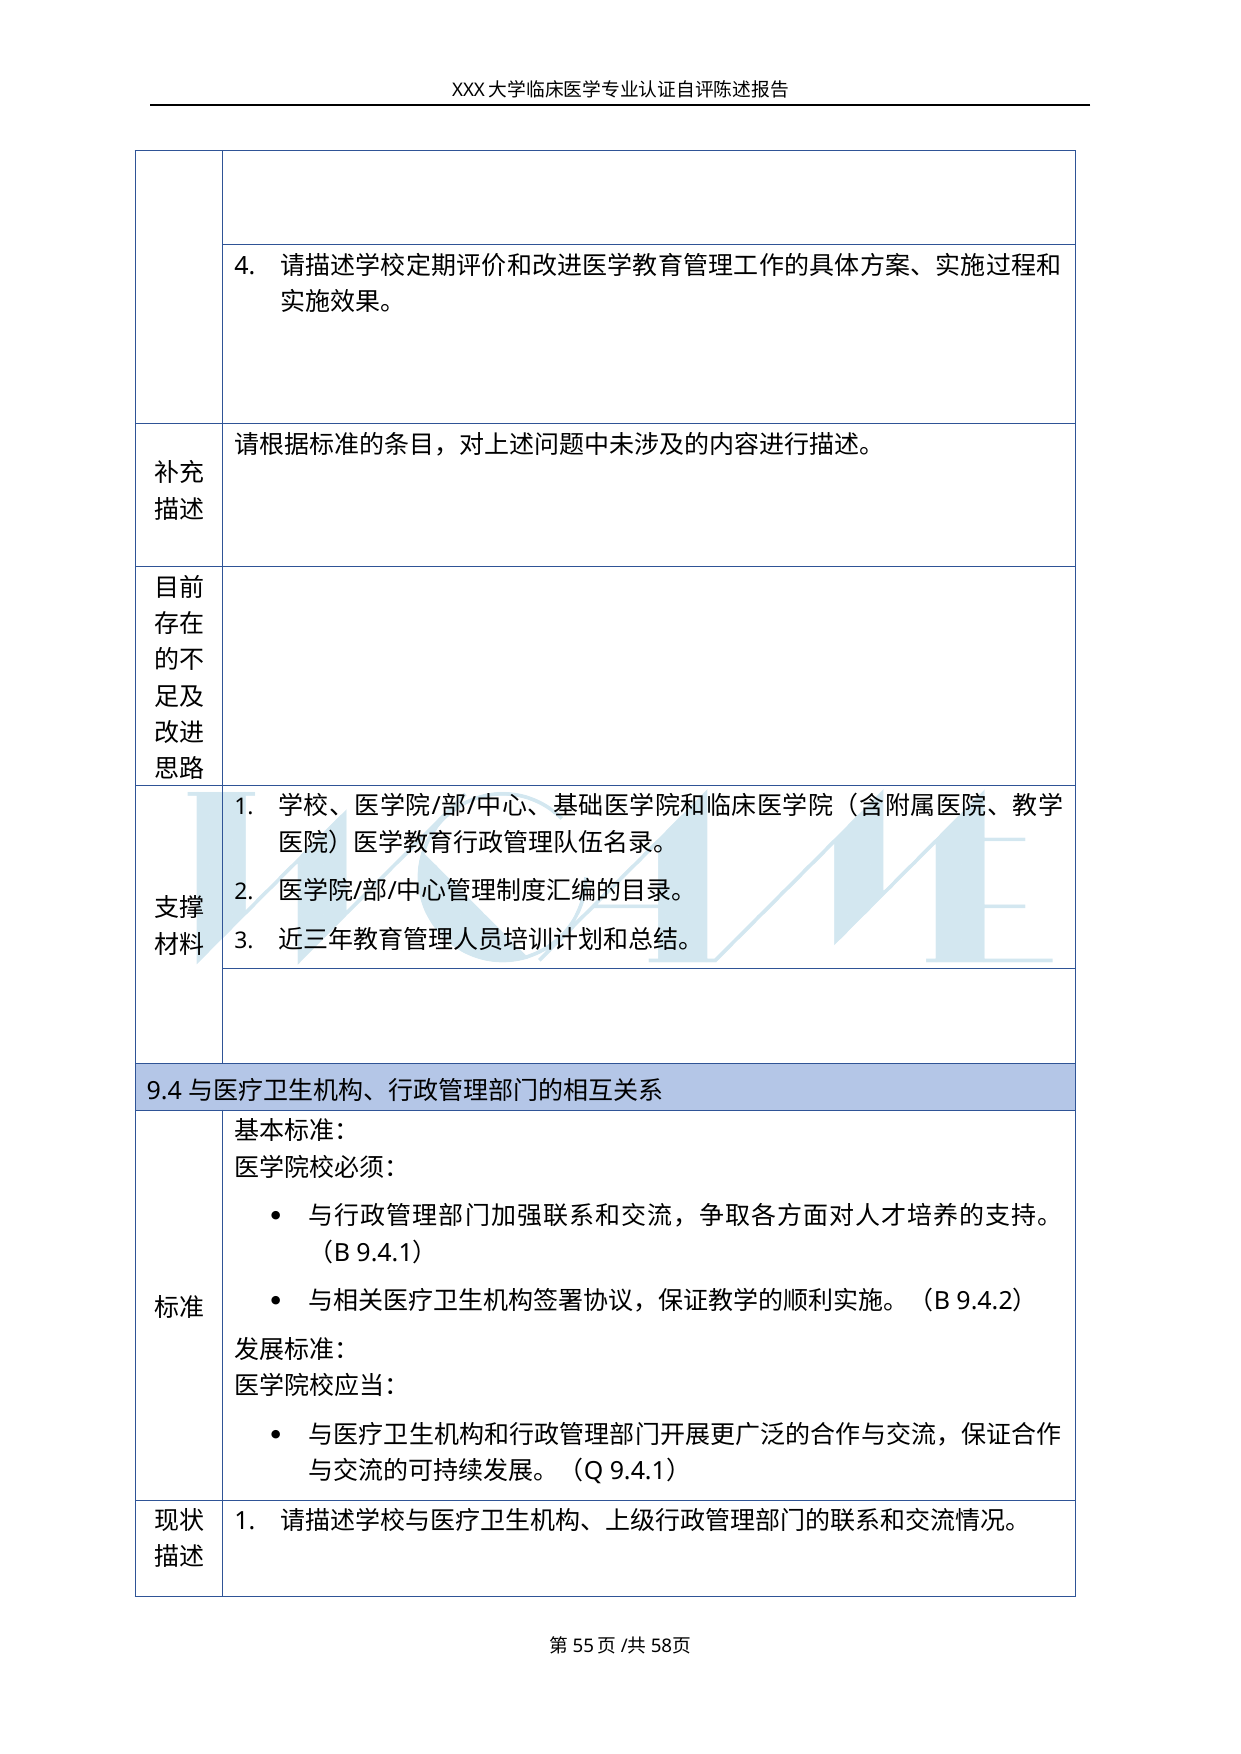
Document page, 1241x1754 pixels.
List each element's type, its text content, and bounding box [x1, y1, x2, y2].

table_cell 学校、医学院/部/中心、基础医学院和临床医学院（含附属医院、教学医院）医学教育行政管理队伍名录。 医学院/部/中心管理制度汇编的目录。 近三年教育管理人员培训计划和总结。 [223, 786, 1075, 968]
table_cell 基本标准： 医学院校必须： 与行政管理部门加强联系和交流，争取各方面对人才培养的支持。（B 9.4.1） 与相关医疗卫生机构签署协议，保证教学的顺利实施。（B 9.4.2） 发展标准： 医学院校应当： 与医疗卫生机构和行政管理部门开展更广泛的合作与交流，保证合作与交流的可持续发展。（Q 9.4.1） [223, 1111, 1075, 1499]
table_cell 请描述学校定期评价和改进医学教育管理工作的具体方案、实施过程和实施效果。 [223, 245, 1075, 423]
table_cell 9.4 与医疗卫生机构、行政管理部门的相互关系 [136, 1064, 1075, 1110]
table_cell 支撑材料 [136, 786, 222, 1062]
table_cell [223, 969, 1075, 1062]
table_cell 目前存在的不足及改进思路 [136, 567, 222, 785]
table_cell 现状描述 [136, 1501, 222, 1596]
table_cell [223, 1501, 1075, 1596]
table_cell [223, 151, 1075, 244]
table_cell [223, 567, 1075, 785]
table_cell 标准 [136, 1111, 222, 1499]
table_cell 请根据标准的条目，对上述问题中未涉及的内容进行描述。 [223, 424, 1075, 566]
table_cell 补充描述 [136, 424, 222, 566]
